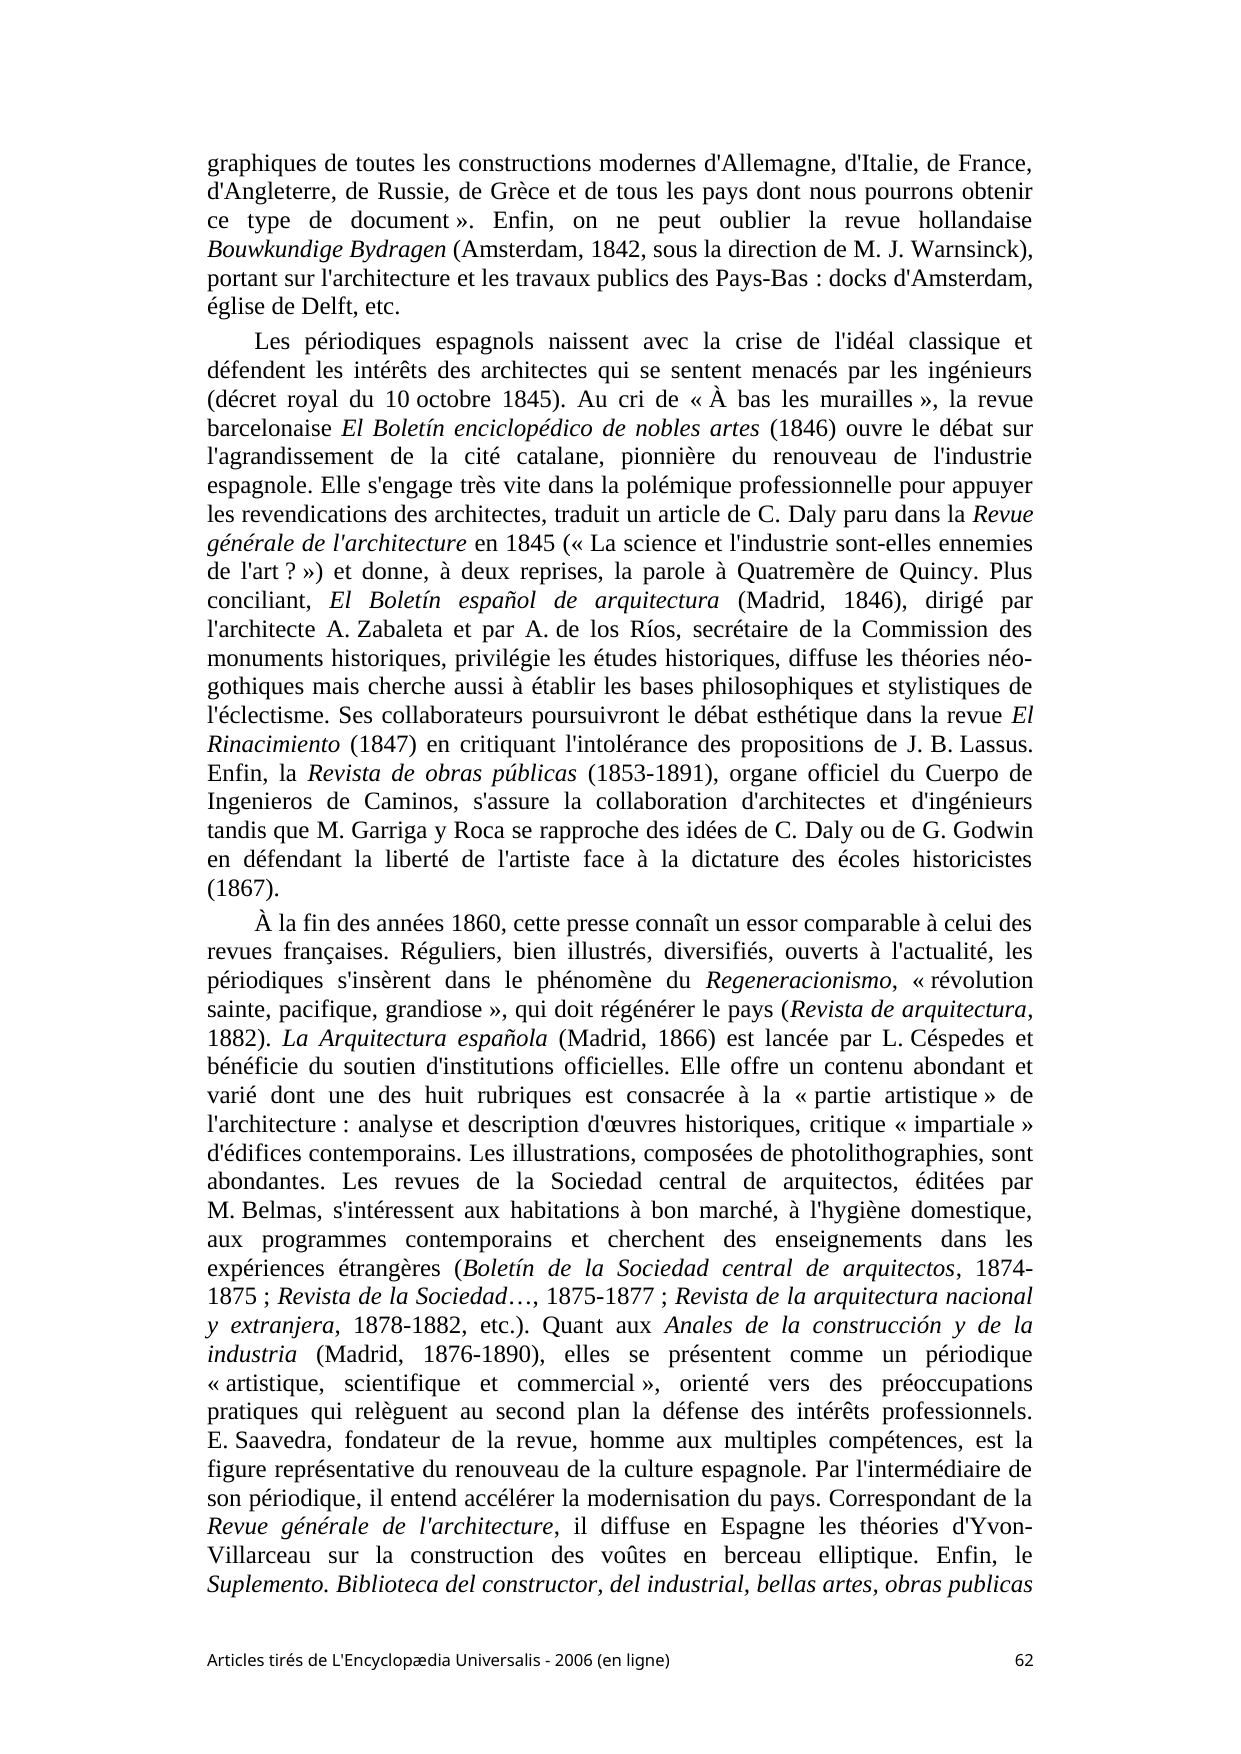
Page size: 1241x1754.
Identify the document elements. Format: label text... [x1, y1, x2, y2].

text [207, 908, 1033, 1598]
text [207, 148, 1033, 320]
text Les périodiques espagnols naissent avec la crise de l'idéal classique et défendent les intérêts des architectes qui se sentent menacés par les ingénieurs (décret royal du 10 octobre 1845). Au cri de « À bas les murailles », la revue barcelonaise El Boletín enciclopédico de nobles artes (1846) ouvre le débat sur l'agrandissement de la cité catalane, pionnière du renouveau de l'industrie espagnole. Elle s'engage très vite dans la polémique professionnelle pour appuyer les revendications des architectes, traduit un article de C. Daly paru dans la Revue générale de l'architecture en 1845 (« La science et l'industrie sont-elles ennemies de l'art ? ») et donne, à deux reprises, la parole à Quatremère de Quincy. Plus conciliant, El Boletín español de arquitectura (Madrid, 1846), dirigé par l'architecte A. Zabaleta et par A. de los Ríos, secrétaire de la Commission des monuments historiques, privilégie les études historiques, diffuse les théories néo-gothiques mais cherche aussi à établir les bases philosophiques et stylistiques de l'éclectisme. Ses collaborateurs poursuivront le débat esthétique dans la revue El Rinacimiento (1847) en critiquant l'intolérance des propositions de J. B. Lassus. Enfin, la Revista de obras públicas (1853-1891), organe officiel du Cuerpo de Ingenieros de Caminos, s'assure la collaboration d'architectes et d'ingénieurs tandis que M. Garriga y Roca se rapproche des idées de C. Daly ou de G. Godwin en défendant la liberté de l'artiste face à la dictature des écoles historicistes (1867). [207, 326, 1033, 901]
